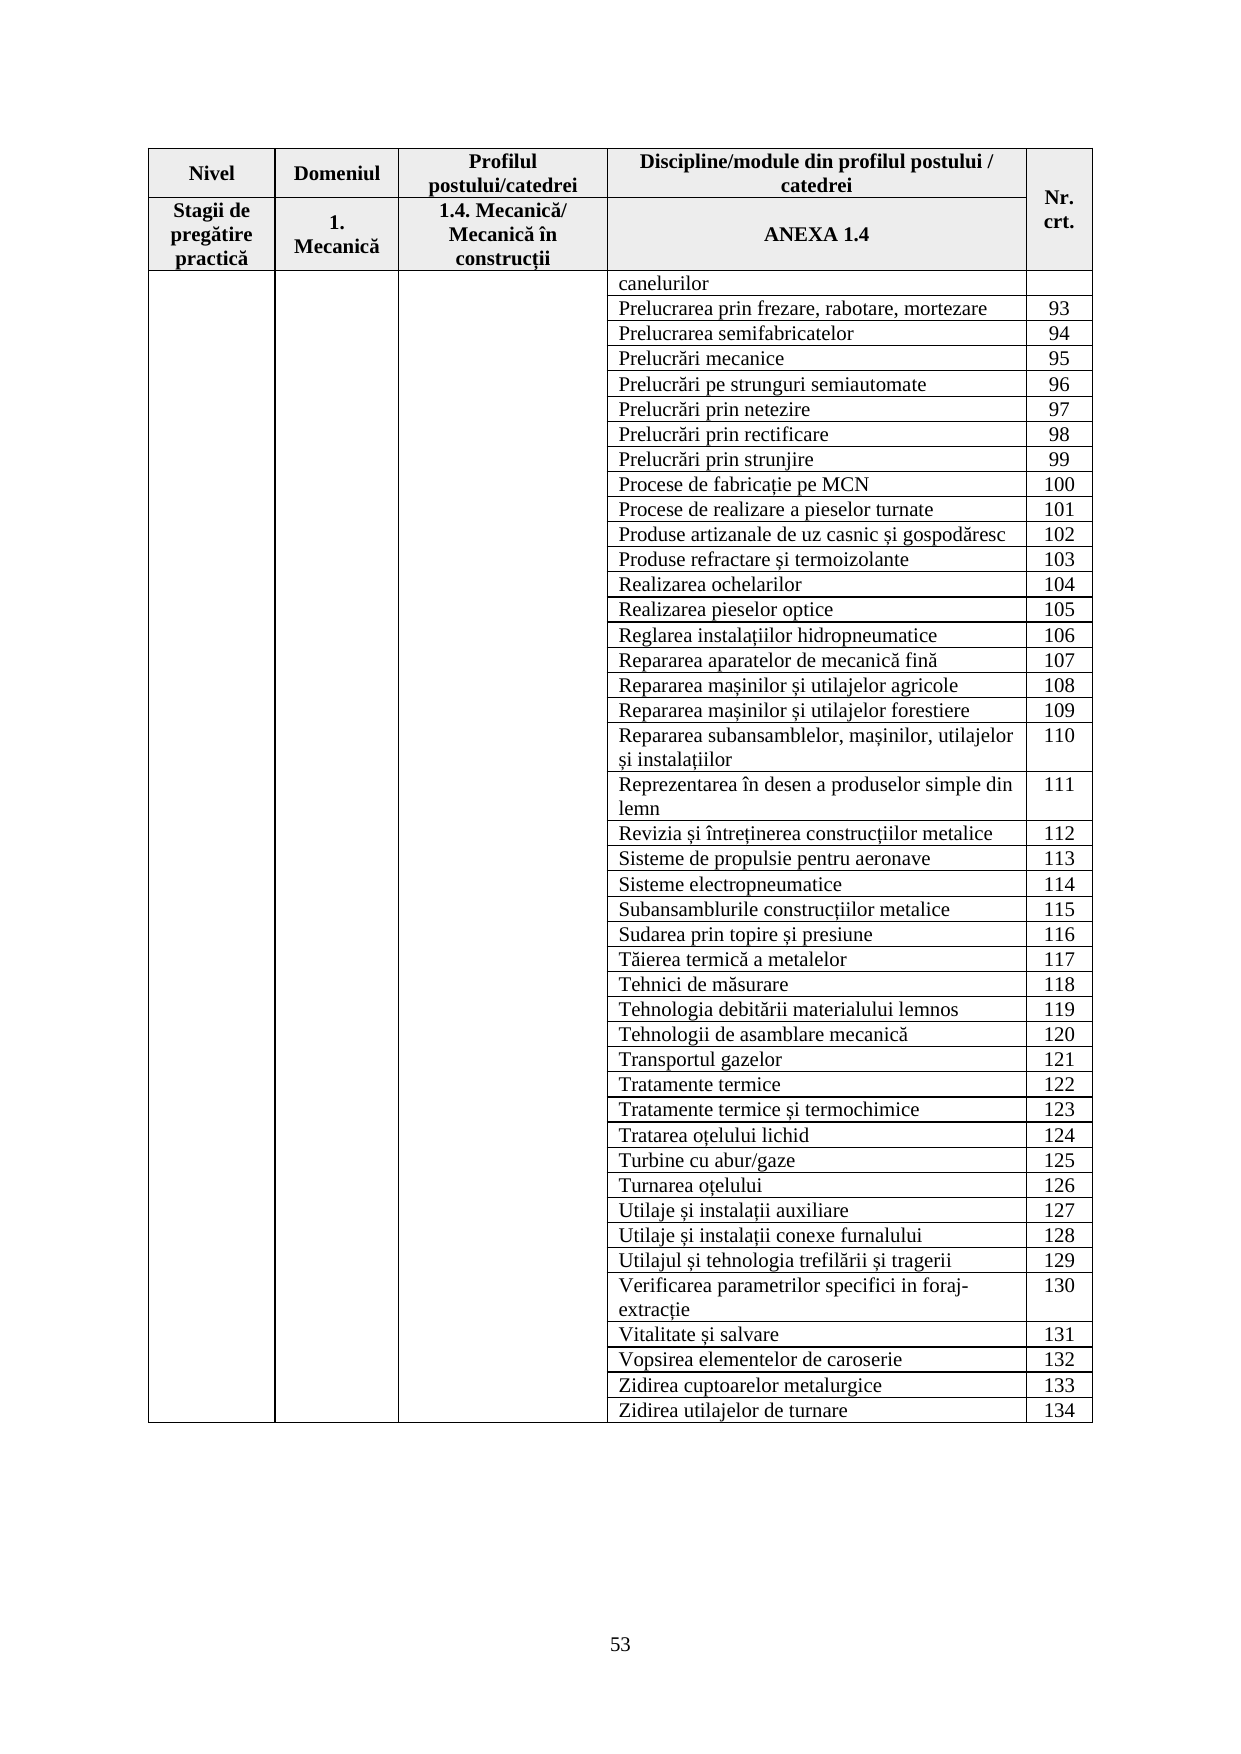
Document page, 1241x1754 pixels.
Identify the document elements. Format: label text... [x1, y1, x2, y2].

table_cell Utilajul și tehnologia trefilării și tragerii [608, 1248, 1026, 1272]
table_cell 122 [1027, 1072, 1092, 1096]
table_cell 93 [1027, 296, 1092, 320]
table_cell Realizarea ochelarilor [608, 572, 1026, 596]
table_cell 95 [1027, 346, 1092, 370]
table_cell Repararea mașinilor și utilajelor forestiere [608, 698, 1026, 722]
table_cell 117 [1027, 947, 1092, 971]
table_cell Tratamente termice [608, 1072, 1026, 1096]
table_cell 111 [1027, 772, 1092, 820]
table_cell 124 [1027, 1123, 1092, 1147]
table_cell 103 [1027, 547, 1092, 571]
table_cell Revizia și întreținerea construcțiilor metalice [608, 821, 1026, 845]
table_cell 96 [1027, 371, 1092, 396]
table_cell 128 [1027, 1223, 1092, 1247]
table_header Nivel [149, 149, 274, 197]
table_cell 131 [1027, 1322, 1092, 1346]
table_cell Stagii de pregătire practică [149, 198, 274, 270]
table_cell Transportul gazelor [608, 1047, 1026, 1071]
table_cell 129 [1027, 1248, 1092, 1272]
table_cell ANEXA 1.4 [608, 198, 1026, 270]
table_cell 105 [1027, 598, 1092, 621]
table_cell Utilaje și instalații auxiliare [608, 1198, 1026, 1222]
table_cell Verificarea parametrilor specifici in foraj-extracție [608, 1273, 1026, 1321]
table_cell 98 [1027, 422, 1092, 446]
table_cell Sudarea prin topire și presiune [608, 922, 1026, 946]
table_cell 102 [1027, 522, 1092, 546]
table_cell Produse refractare și termoizolante [608, 547, 1026, 571]
table_header Domeniul [276, 149, 398, 197]
table_cell 119 [1027, 997, 1092, 1021]
table_cell Tratamente termice și termochimice [608, 1098, 1026, 1121]
table_cell Turbine cu abur/gaze [608, 1148, 1026, 1172]
table_cell 1.4. Mecanică/ Mecanică în construcții [399, 198, 607, 270]
table_cell 110 [1027, 723, 1092, 771]
table_cell Procese de realizare a pieselor turnate [608, 497, 1026, 521]
table_cell 109 [1027, 698, 1092, 722]
table_cell 121 [1027, 1047, 1092, 1071]
table_cell 134 [1027, 1398, 1092, 1422]
table_cell Produse artizanale de uz casnic și gospodăresc [608, 522, 1026, 546]
table_cell 94 [1027, 321, 1092, 345]
table_cell Prelucrarea prin frezare, rabotare, mortezare [608, 296, 1026, 320]
table_cell Tăierea termică a metalelor [608, 947, 1026, 971]
table_cell Turnarea oțelului [608, 1173, 1026, 1197]
table_cell 97 [1027, 397, 1092, 421]
table_cell Tehnologii de asamblare mecanică [608, 1022, 1026, 1046]
table_cell 116 [1027, 922, 1092, 946]
table_cell Prelucrarea pieselor prismatice, a canalelor și canelurilor [608, 271, 1026, 295]
table_cell Zidirea utilajelor de turnare [608, 1398, 1026, 1422]
table_cell 133 [1027, 1373, 1092, 1397]
table_cell Sisteme de propulsie pentru aeronave [608, 846, 1026, 870]
table_cell 132 [1027, 1348, 1092, 1371]
table_cell Utilaje și instalații conexe furnalului [608, 1223, 1026, 1247]
table_cell 1. Mecanică [276, 198, 398, 270]
table_cell Prelucrări pe strunguri semiautomate [608, 371, 1026, 396]
table_cell Reprezentarea în desen a produselor simple din lemn [608, 772, 1026, 820]
table_cell 99 [1027, 447, 1092, 471]
table_cell 104 [1027, 572, 1092, 596]
table_cell Reglarea instalațiilor hidropneumatice [608, 623, 1026, 647]
table_cell 120 [1027, 1022, 1092, 1046]
table_cell Tehnici de măsurare [608, 972, 1026, 996]
table_cell Prelucrări mecanice [608, 346, 1026, 370]
table_cell Realizarea pieselor optice [608, 598, 1026, 621]
table_cell Prelucrări prin netezire [608, 397, 1026, 421]
table_cell Sisteme electropneumatice [608, 871, 1026, 896]
table_cell 101 [1027, 497, 1092, 521]
table_cell Prelucrări prin rectificare [608, 422, 1026, 446]
table_cell 130 [1027, 1273, 1092, 1321]
table_cell Repararea aparatelor de mecanică fină [608, 648, 1026, 672]
table_cell Zidirea cuptoarelor metalurgice [608, 1373, 1026, 1397]
table_cell Repararea mașinilor și utilajelor agricole [608, 673, 1026, 697]
table_cell Tratarea oțelului lichid [608, 1123, 1026, 1147]
table_header Discipline/module din profilul postului / catedrei [608, 149, 1026, 197]
table_cell Vopsirea elementelor de caroserie [608, 1348, 1026, 1371]
table_cell 118 [1027, 972, 1092, 996]
table_cell Prelucrarea semifabricatelor [608, 321, 1026, 345]
table_cell 123 [1027, 1098, 1092, 1121]
table_cell 114 [1027, 871, 1092, 896]
table_cell 127 [1027, 1198, 1092, 1222]
table_cell 112 [1027, 821, 1092, 845]
table_cell 115 [1027, 897, 1092, 921]
table_cell Repararea subansamblelor, mașinilor, utilajelor și instalațiilor [608, 723, 1026, 771]
table_cell 125 [1027, 1148, 1092, 1172]
table_cell 100 [1027, 472, 1092, 496]
table_header Nr. crt. [1027, 149, 1092, 270]
table_cell 126 [1027, 1173, 1092, 1197]
table_cell Vitalitate și salvare [608, 1322, 1026, 1346]
table_cell Procese de fabricație pe MCN [608, 472, 1026, 496]
table_cell 107 [1027, 648, 1092, 672]
table_cell Subansamblurile construcțiilor metalice [608, 897, 1026, 921]
table_cell 92 [1027, 271, 1092, 295]
table_header Profilul postului/catedrei [399, 149, 607, 197]
table_cell 113 [1027, 846, 1092, 870]
table_cell Prelucrări prin strunjire [608, 447, 1026, 471]
table_cell 108 [1027, 673, 1092, 697]
table_cell Tehnologia debitării materialului lemnos [608, 997, 1026, 1021]
table_cell 106 [1027, 623, 1092, 647]
